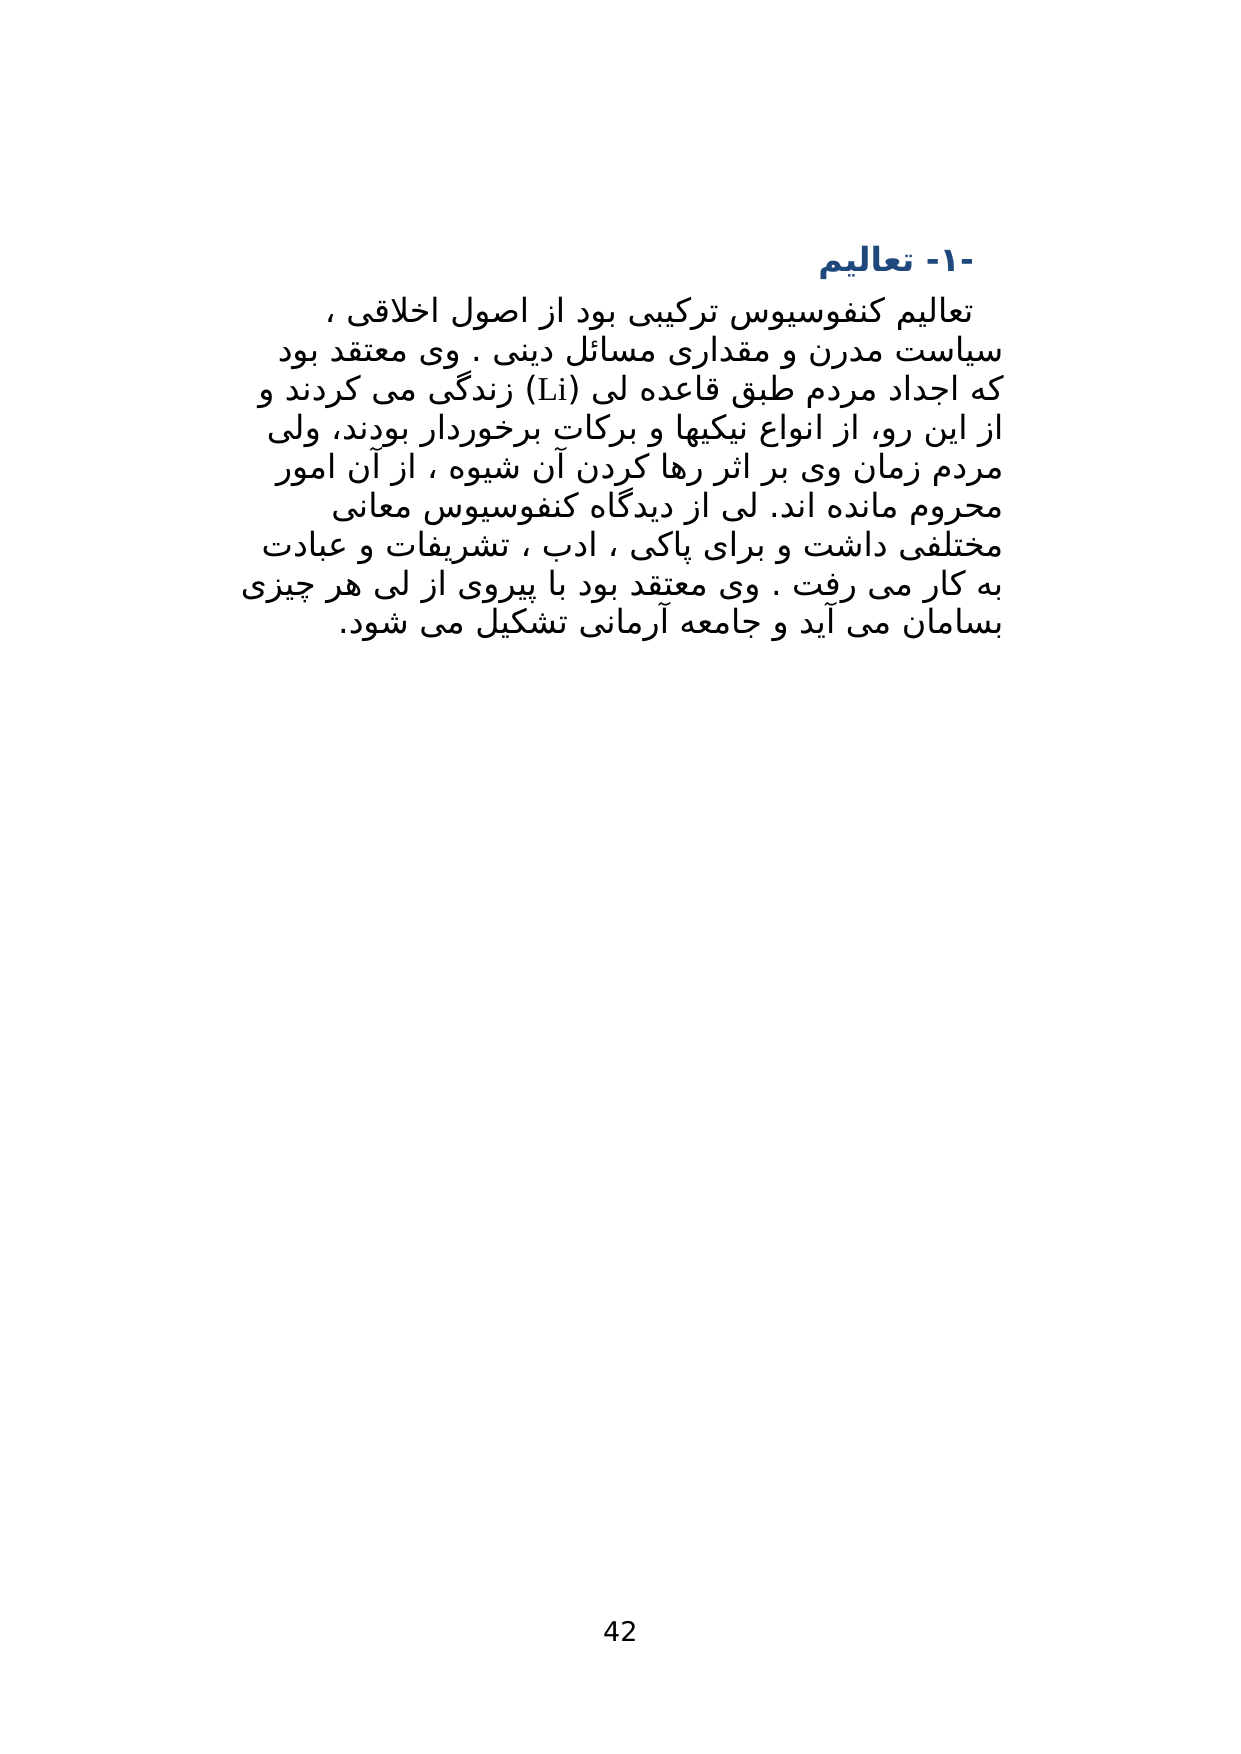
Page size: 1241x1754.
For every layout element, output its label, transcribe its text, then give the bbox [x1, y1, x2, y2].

subtitle -١- تعاليم [236, 241, 1004, 279]
text تعاليم كنفوسيوس تركيبى بود از اصول اخلاقى ، سياست مدرن و مقدارى مسائل دينى . وى معتقد بود كه اجداد مردم طبق قاعده لى (Li) زندگى مى كردند و از اين رو، از انواع نيكيها و بركات برخوردار بودند، ولى مردم زمان وى بر اثر رها كردن آن شيوه ، از آن امور محروم مانده اند. لى از ديدگاه كنفوسيوس معانى مختلفى داشت و براى پاكى ، ادب ، تشريفات و عبادت به كار مى رفت . وى معتقد بود با پيروى از لى هر چيزى بسامان مى آيد و جامعه آرمانى تشكيل مى شود. [236, 292, 1004, 642]
